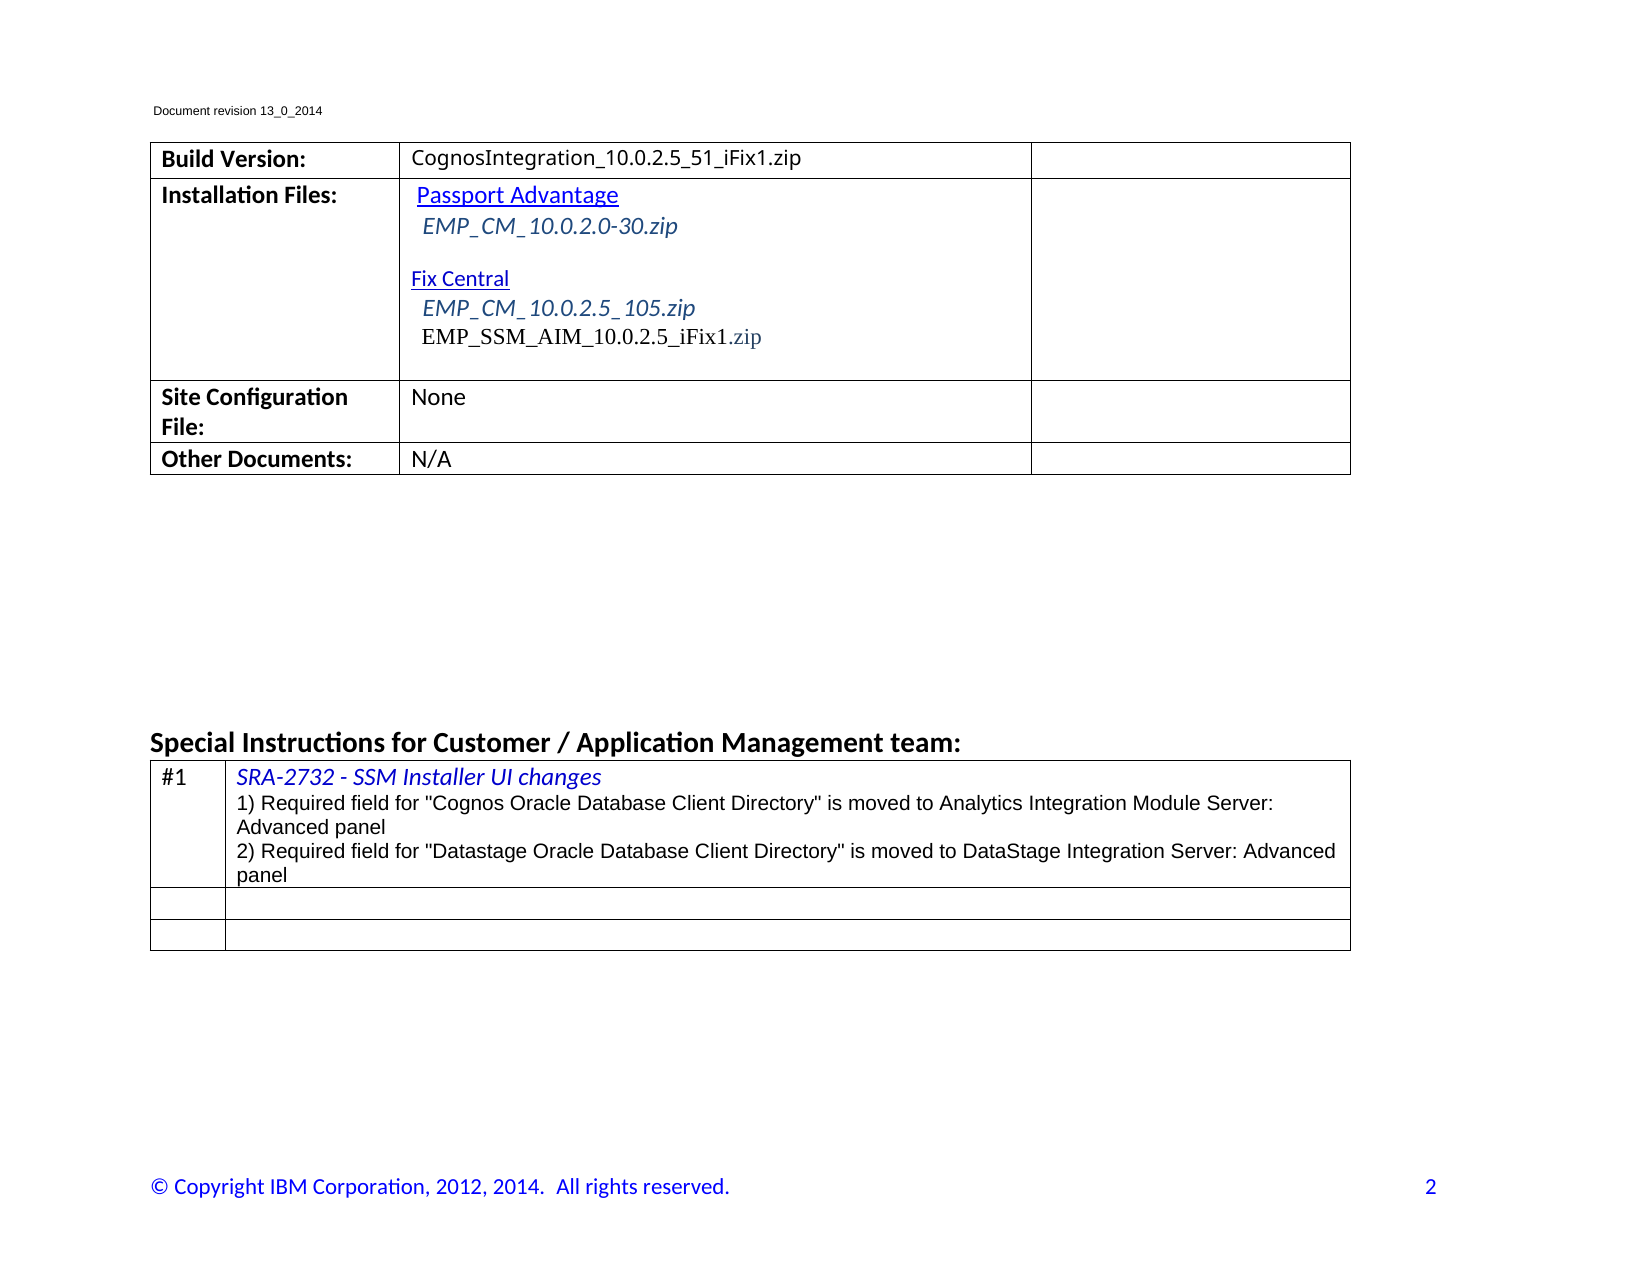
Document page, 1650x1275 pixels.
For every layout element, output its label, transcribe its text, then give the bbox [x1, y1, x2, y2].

table_cell None [400, 381, 1031, 442]
text Special Instructions for Customer / Application Management team: [150, 724, 1335, 759]
table_cell Other Documents: [151, 443, 399, 473]
table_header #1 [151, 761, 225, 887]
table_cell Passport Advantage EMP_CM_10.0.2.0-30.zip Fix Central EMP_CM_10.0.2.5_105.zip EMP_SSM_AIM_10.0.2.5_iFix1.zip [400, 179, 1031, 380]
table_header CognosIntegration_10.0.2.5_51_iFix1.zip [400, 143, 1031, 178]
table_cell [226, 920, 1350, 950]
table_cell [226, 888, 1350, 918]
table_cell [1032, 443, 1350, 473]
table_header Build Version: [151, 143, 399, 178]
table_header [1032, 143, 1350, 178]
table_cell N/A [400, 443, 1031, 473]
table_cell [151, 920, 225, 950]
table_cell [1032, 179, 1350, 380]
table_cell [1032, 381, 1350, 442]
table_cell Installation Files: [151, 179, 399, 380]
table_cell [151, 888, 225, 918]
table_cell Site Configuration File: [151, 381, 399, 442]
table_header SRA-2732 - SSM Installer UI changes 1) Required field for "Cognos Oracle Database Client Directory" is moved to Analytics Integration Module Server: Advanced panel 2) Required field for "Datastage Oracle Database Client Directory" is moved to DataStage Integration Server: Advanced panel [226, 761, 1350, 887]
